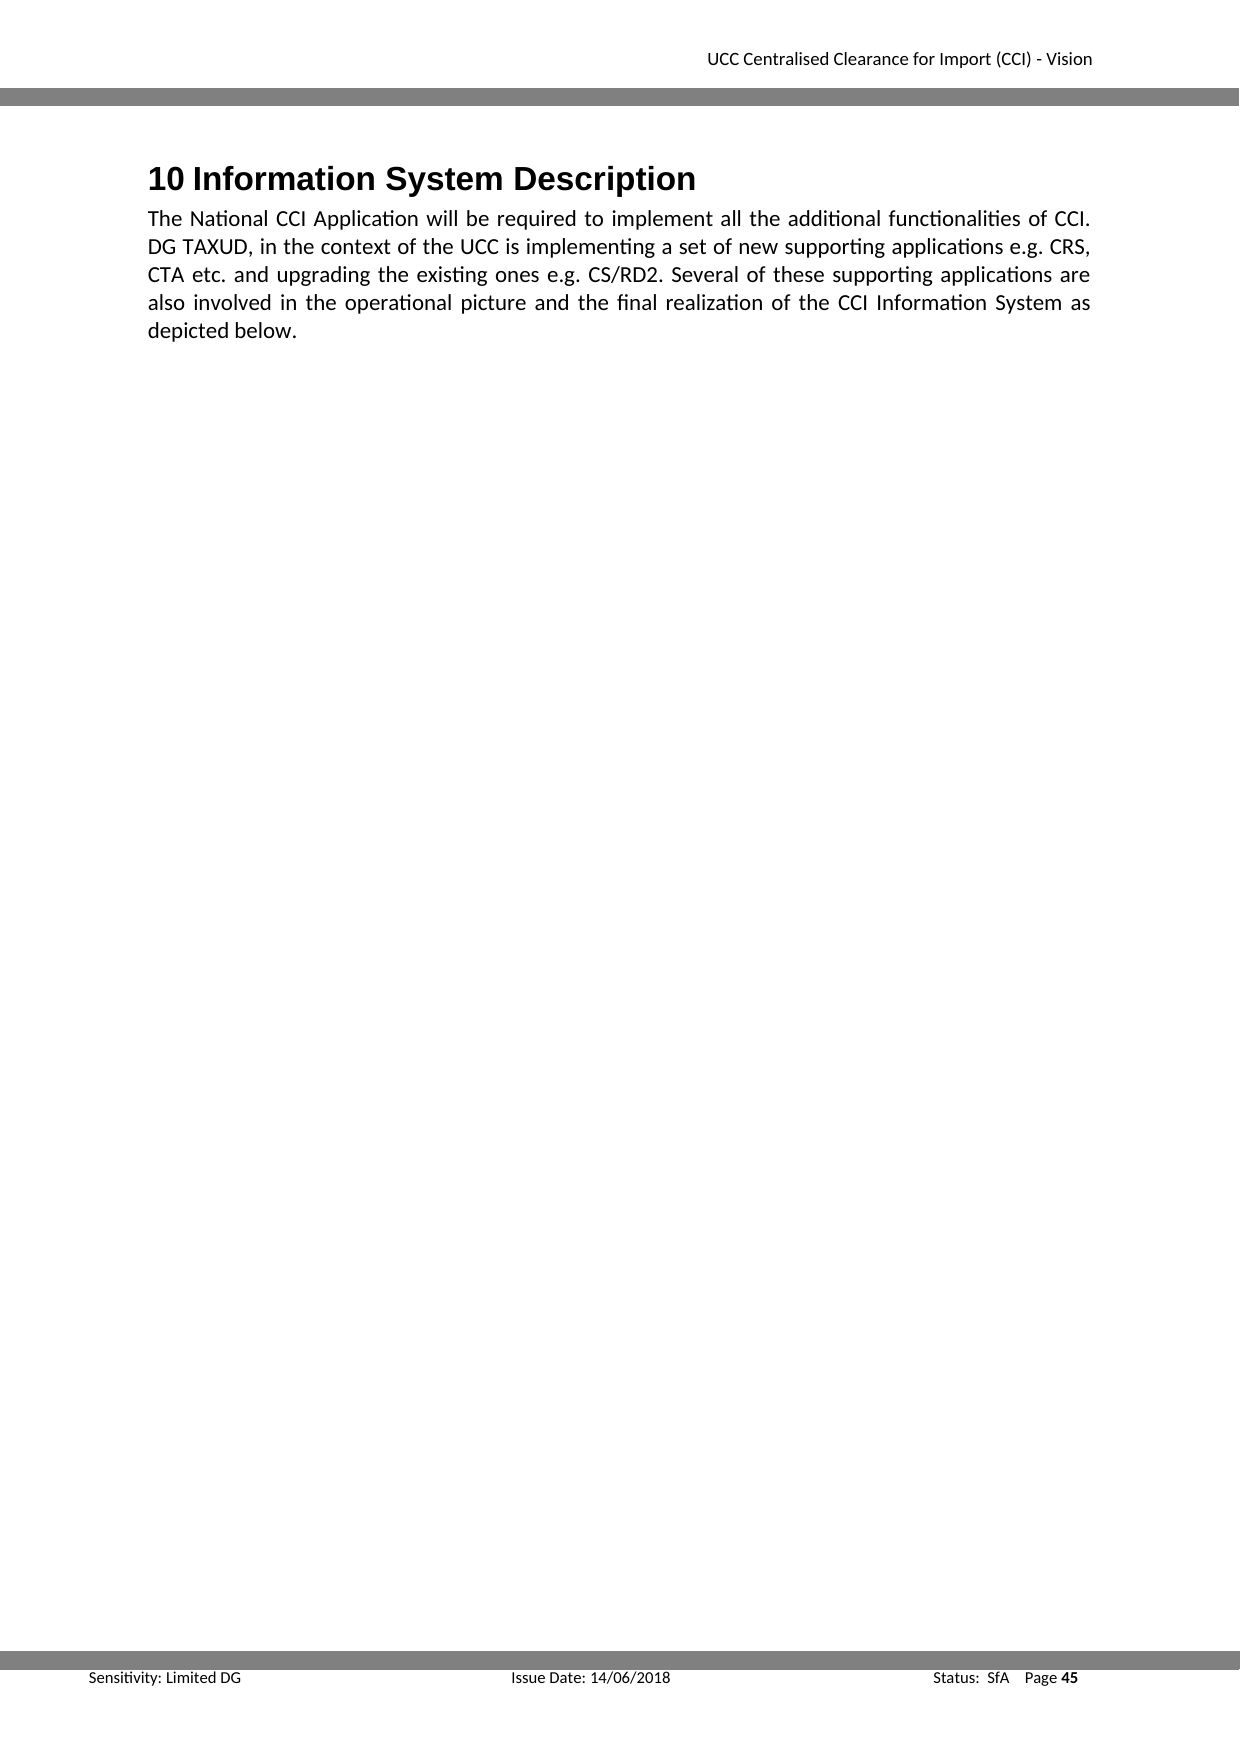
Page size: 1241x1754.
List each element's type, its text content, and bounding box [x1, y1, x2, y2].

subtitle Information System Description [148, 159, 1092, 198]
text The National CCI Application will be required to implement all the additional functionalities of CCI. DG TAXUD, in the context of the UCC is implementing a set of new supporting applications e.g. CRS, CTA etc. and upgrading the existing ones e.g. CS/RD2. Several of these supporting applications are also involved in the operational picture and the final realization of the CCI Information System as depicted below. [148, 204, 1092, 344]
